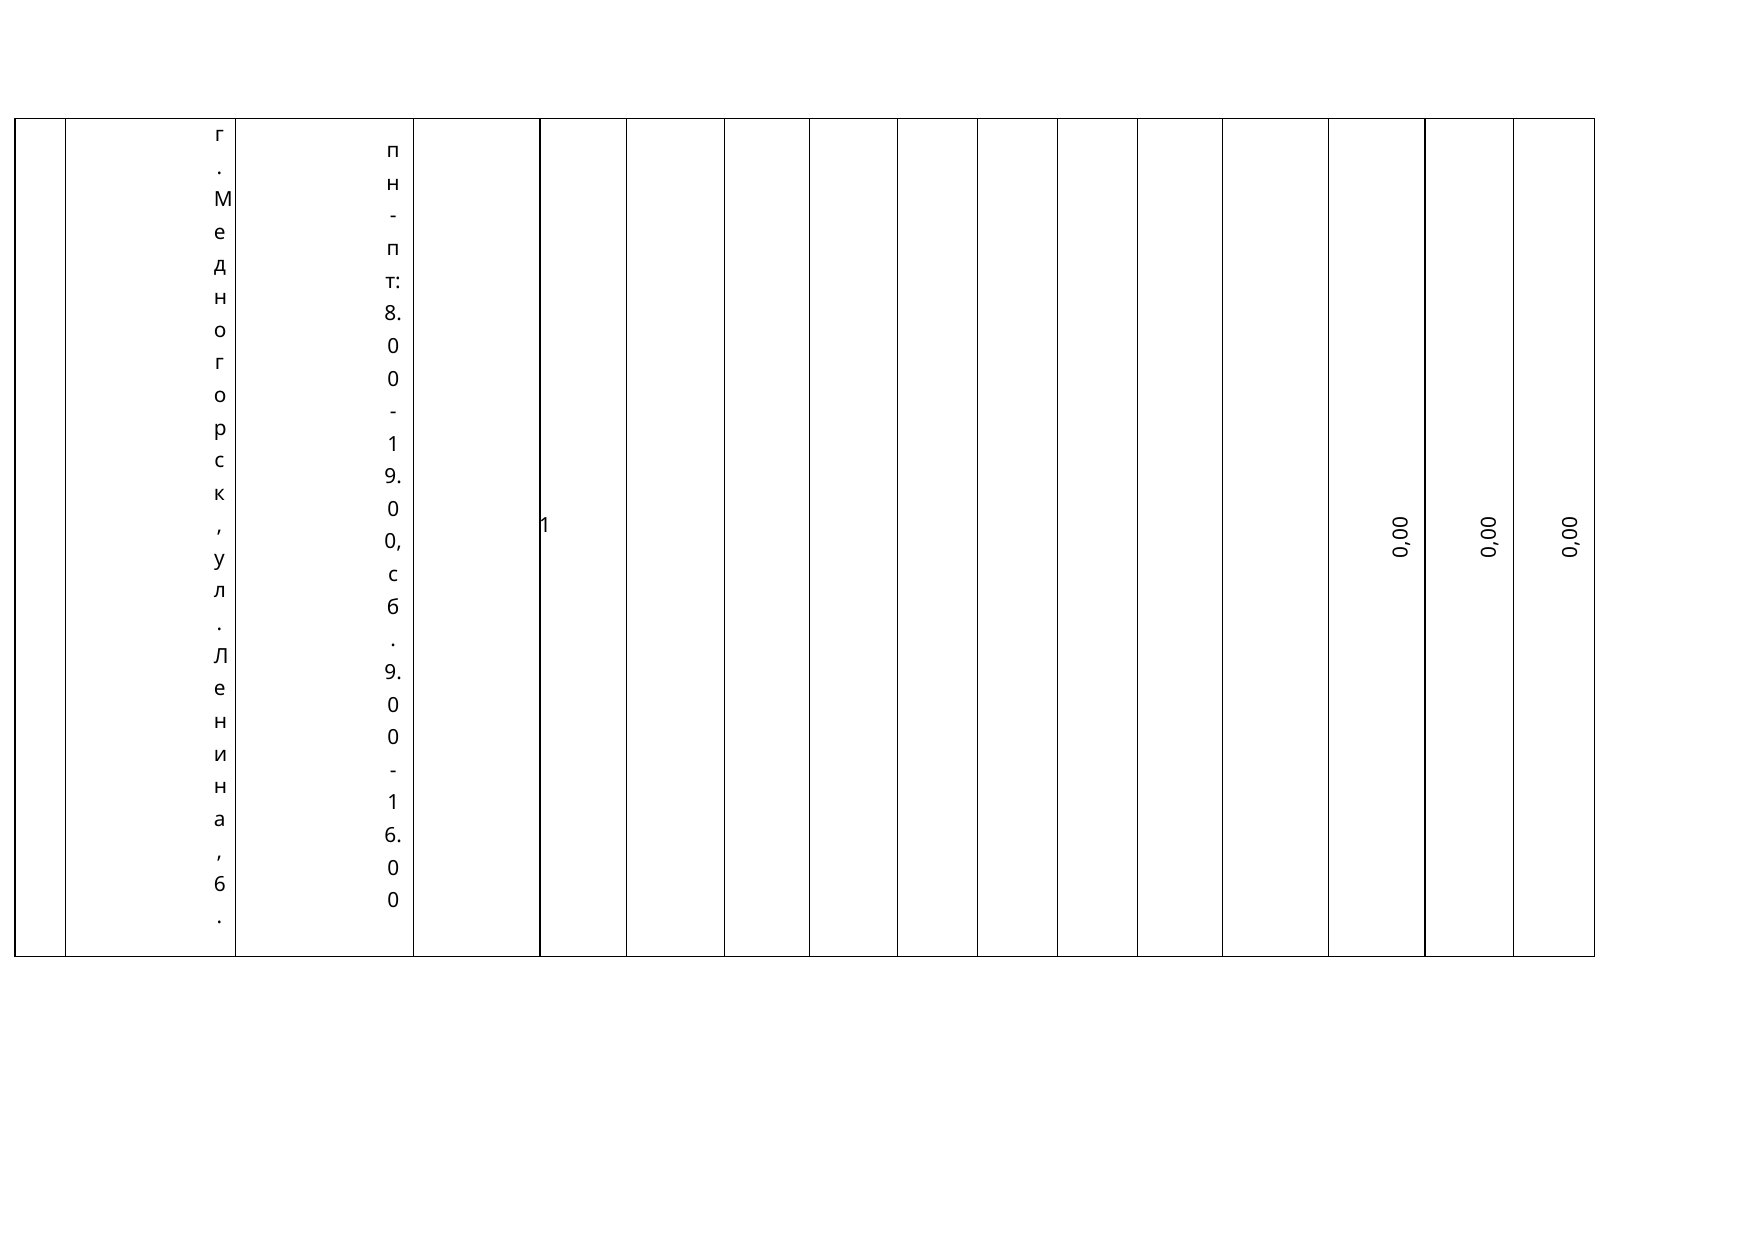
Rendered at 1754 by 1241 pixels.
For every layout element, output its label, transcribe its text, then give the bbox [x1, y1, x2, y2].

table_cell [1223, 119, 1328, 956]
table_cell г. Медногорск, ул. Ленина, 6. [66, 119, 235, 956]
table_cell 0,00 [1426, 119, 1513, 956]
table_cell пн-пт: 8.00-19.00, сб. 9.00-16.00 [236, 119, 413, 956]
table_cell 1 [16, 119, 65, 956]
table_cell [898, 119, 977, 956]
table_cell [978, 119, 1057, 956]
table_cell [541, 119, 626, 956]
table_cell 1 [414, 119, 539, 956]
table_cell 0,00 [1514, 119, 1594, 956]
table_cell [1138, 119, 1222, 956]
table_cell [725, 119, 809, 956]
table_cell 0,00 [1329, 119, 1424, 956]
table_cell [810, 119, 897, 956]
table_cell [1058, 119, 1137, 956]
table_cell [627, 119, 724, 956]
